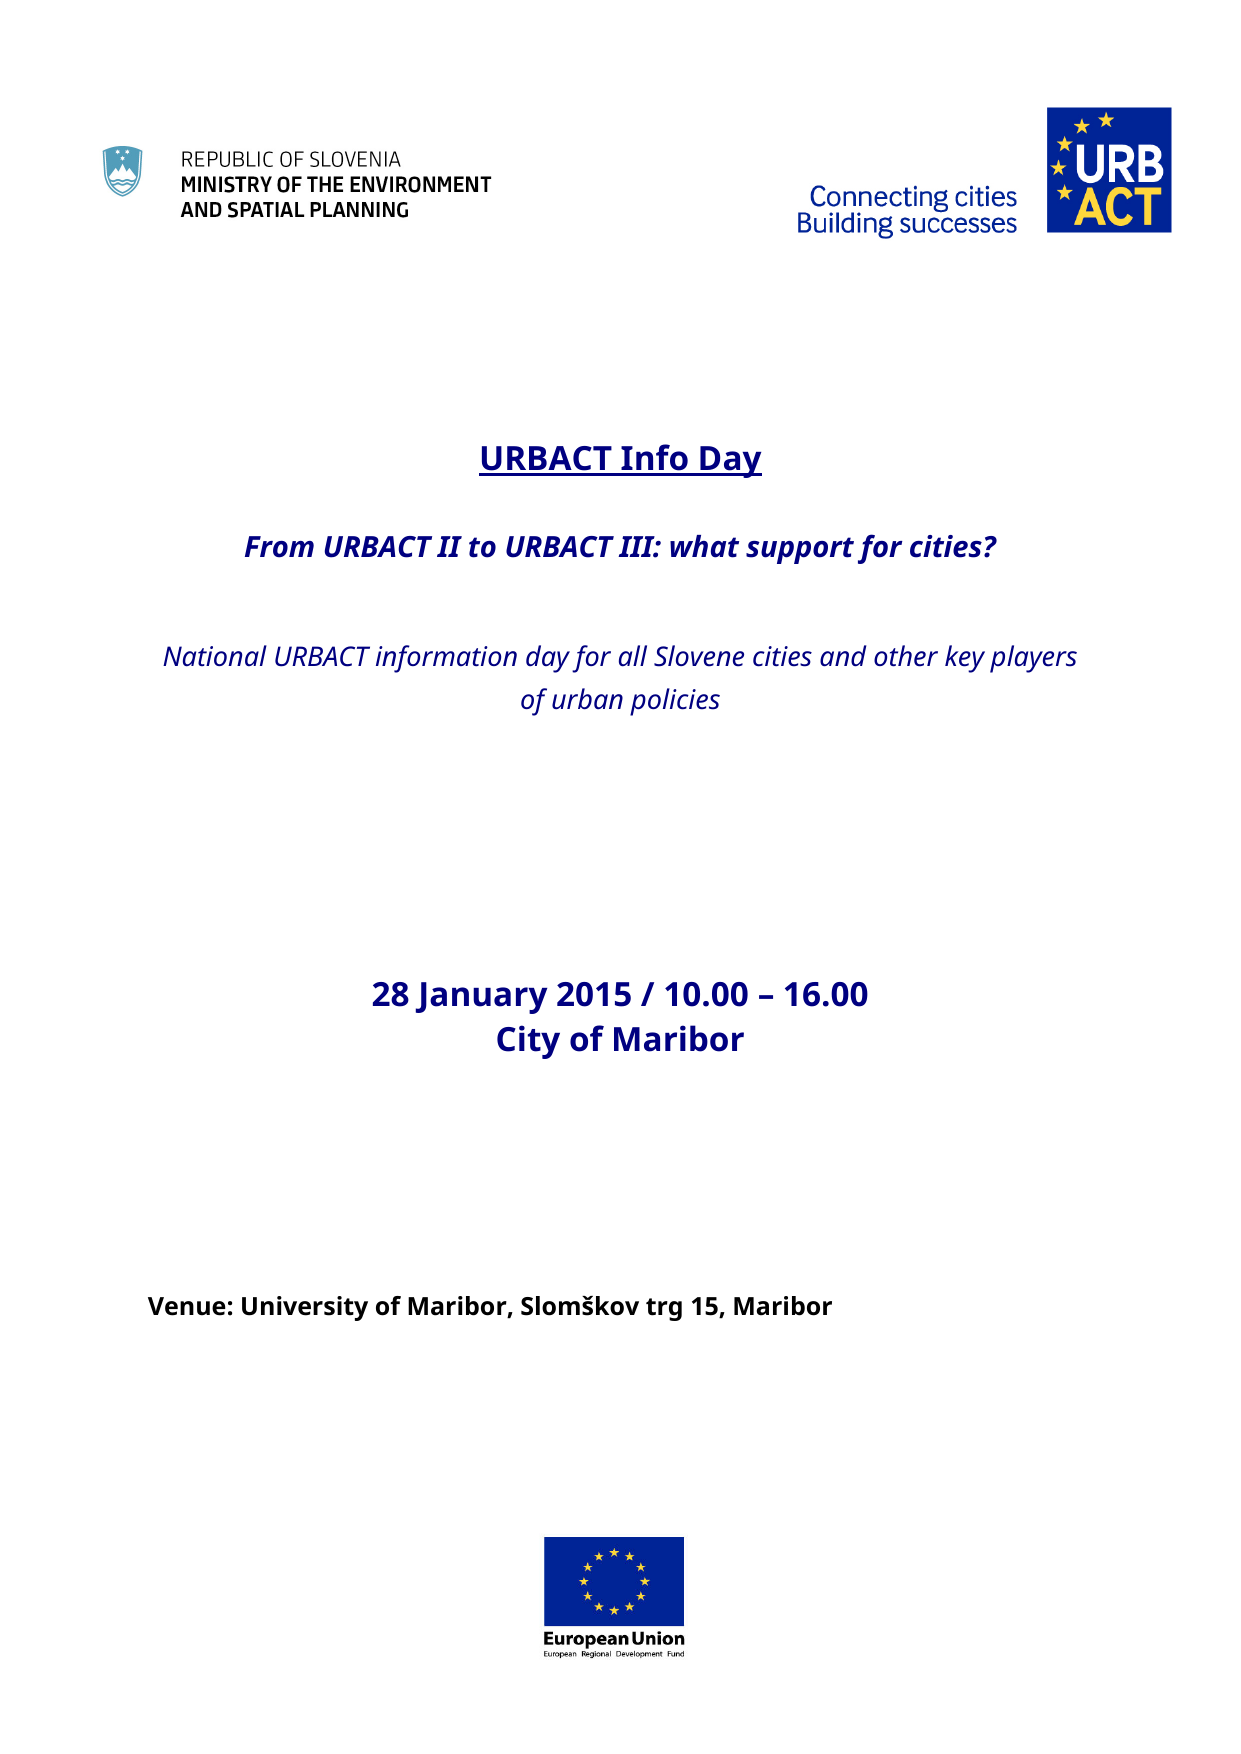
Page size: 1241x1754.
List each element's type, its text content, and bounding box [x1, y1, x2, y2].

text Venue: University of Maribor, Slomškov trg 15, Maribor [148, 1288, 1092, 1323]
text National URBACT information day for all Slovene cities and other key players of urban policies [148, 638, 1092, 717]
text 28 January 2015 / 10.00 – 16.00 [148, 971, 1092, 1016]
text From URBACT II to URBACT III: what support for cities? [148, 526, 1092, 566]
picture [772, 82, 1192, 258]
text URBACT Info Day [148, 435, 1092, 481]
text City of Maribor [148, 1016, 1092, 1061]
picture [3, 43, 713, 229]
